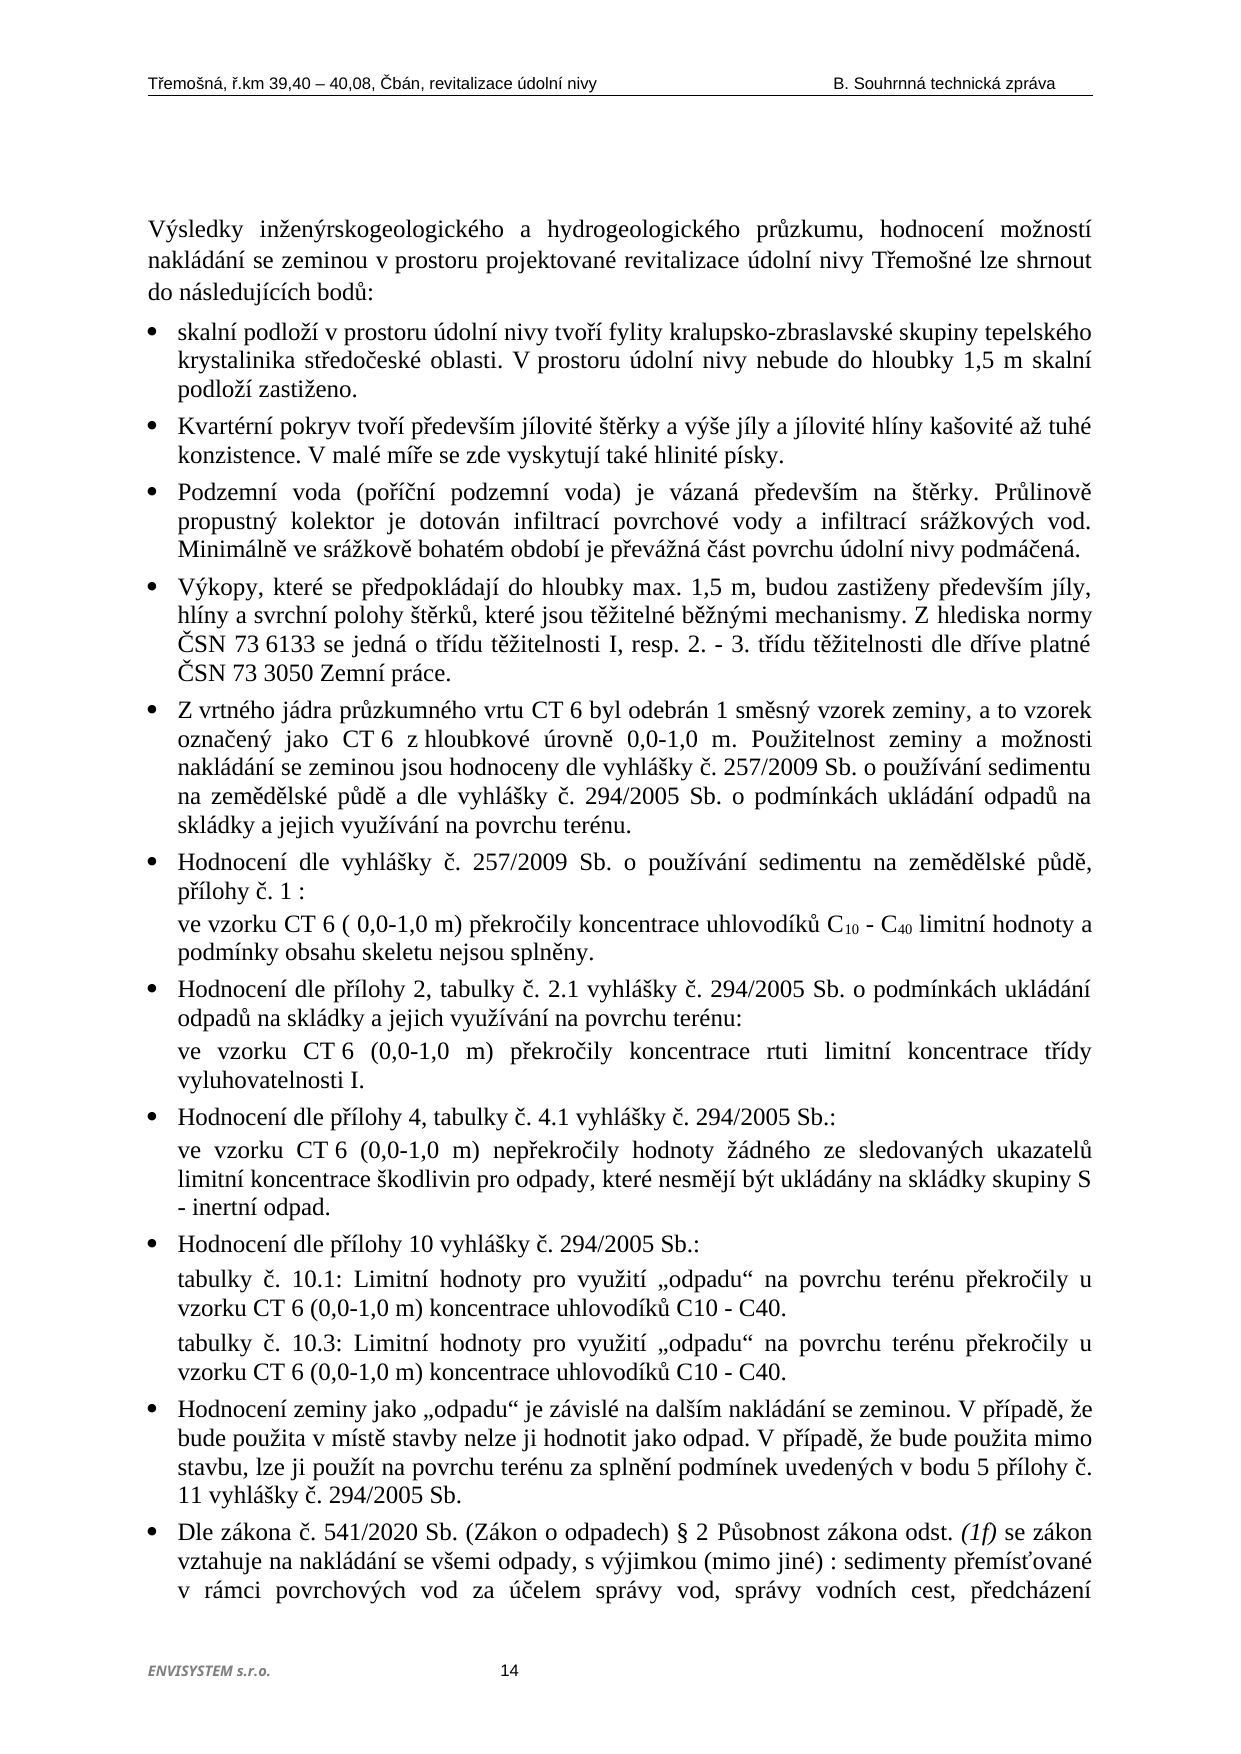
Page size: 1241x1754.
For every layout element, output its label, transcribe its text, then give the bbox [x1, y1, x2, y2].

text tabulky č. 10.1: Limitní hodnoty pro využití „odpadu“ na povrchu terénu překročily u vzorku CT 6 (0,0-1,0 m) koncentrace uhlovodíků C10 - C40. [177, 1264, 1093, 1322]
list Kvartérní pokryv tvoří především jílovité štěrky a výše jíly a jílovité hlíny kašovité až tuhé konzistence. V malé míře se zde vyskytují také hlinité písky. [148, 411, 1093, 469]
text ve vzorku CT 6 ( 0,0-1,0 m) překročily koncentrace uhlovodíků C10 - C40 limitní hodnoty a podmínky obsahu skeletu nejsou splněny. [177, 909, 1093, 966]
text tabulky č. 10.3: Limitní hodnoty pro využití „odpadu“ na povrchu terénu překročily u vzorku CT 6 (0,0-1,0 m) koncentrace uhlovodíků C10 - C40. [177, 1328, 1093, 1386]
list Hodnocení dle přílohy 2, tabulky č. 2.1 vyhlášky č. 294/2005 Sb. o podmínkách ukládání odpadů na skládky a jejich využívání na povrchu terénu: [148, 974, 1093, 1032]
list Hodnocení dle vyhlášky č. 257/2009 Sb. o používání sedimentu na zemědělské půdě, přílohy č. 1 : [148, 847, 1093, 904]
list Hodnocení dle přílohy 4, tabulky č. 4.1 vyhlášky č. 294/2005 Sb.: [148, 1102, 1093, 1131]
text Výsledky inženýrskogeologického a hydrogeologického průzkumu, hodnocení možností nakládání se zeminou v prostoru projektované revitalizace údolní nivy Třemošné lze shrnout do následujících bodů: [148, 214, 1093, 306]
list Podzemní voda (poříční podzemní voda) je vázaná především na štěrky. Průlinově propustný kolektor je dotován infiltrací povrchové vody a infiltrací srážkových vod. Minimálně ve srážkově bohatém období je převážná část povrchu údolní nivy podmáčená. [148, 477, 1093, 563]
list skalní podloží v prostoru údolní nivy tvoří fylity kralupsko-zbraslavské skupiny tepelského krystalinika středočeské oblasti. V prostoru údolní nivy nebude do hloubky 1,5 m skalní podloží zastiženo. [148, 317, 1093, 403]
list Hodnocení zeminy jako „odpadu“ je závislé na dalším nakládání se zeminou. V případě, že bude použita v místě stavby nelze ji hodnotit jako odpad. V případě, že bude použita mimo stavbu, lze ji použít na povrchu terénu za splnění podmínek uvedených v bodu 5 přílohy č. 11 vyhlášky č. 294/2005 Sb. [148, 1394, 1093, 1509]
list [148, 1517, 1093, 1604]
text ve vzorku CT 6 (0,0-1,0 m) nepřekročily hodnoty žádného ze sledovaných ukazatelů limitní koncentrace škodlivin pro odpady, které nesmějí být ukládány na skládky skupiny S - inertní odpad. [177, 1135, 1093, 1221]
list Z vrtného jádra průzkumného vrtu CT 6 byl odebrán 1 směsný vzorek zeminy, a to vzorek označený jako CT 6 z hloubkové úrovně 0,0-1,0 m. Použitelnost zeminy a možnosti nakládání se zeminou jsou hodnoceny dle vyhlášky č. 257/2009 Sb. o používání sedimentu na zemědělské půdě a dle vyhlášky č. 294/2005 Sb. o podmínkách ukládání odpadů na skládky a jejich využívání na povrchu terénu. [148, 695, 1093, 839]
list Hodnocení dle přílohy 10 vyhlášky č. 294/2005 Sb.: [148, 1229, 1093, 1258]
list Výkopy, které se předpokládají do hloubky max. 1,5 m, budou zastiženy především jíly, hlíny a svrchní polohy štěrků, které jsou těžitelné běžnými mechanismy. Z hlediska normy ČSN 73 6133 se jedná o třídu těžitelnosti I, resp. 2. - 3. třídu těžitelnosti dle dříve platné ČSN 73 3050 Zemní práce. [148, 572, 1093, 687]
text ve vzorku CT 6 (0,0-1,0 m) překročily koncentrace rtuti limitní koncentrace třídy vyluhovatelnosti I. [177, 1036, 1093, 1094]
